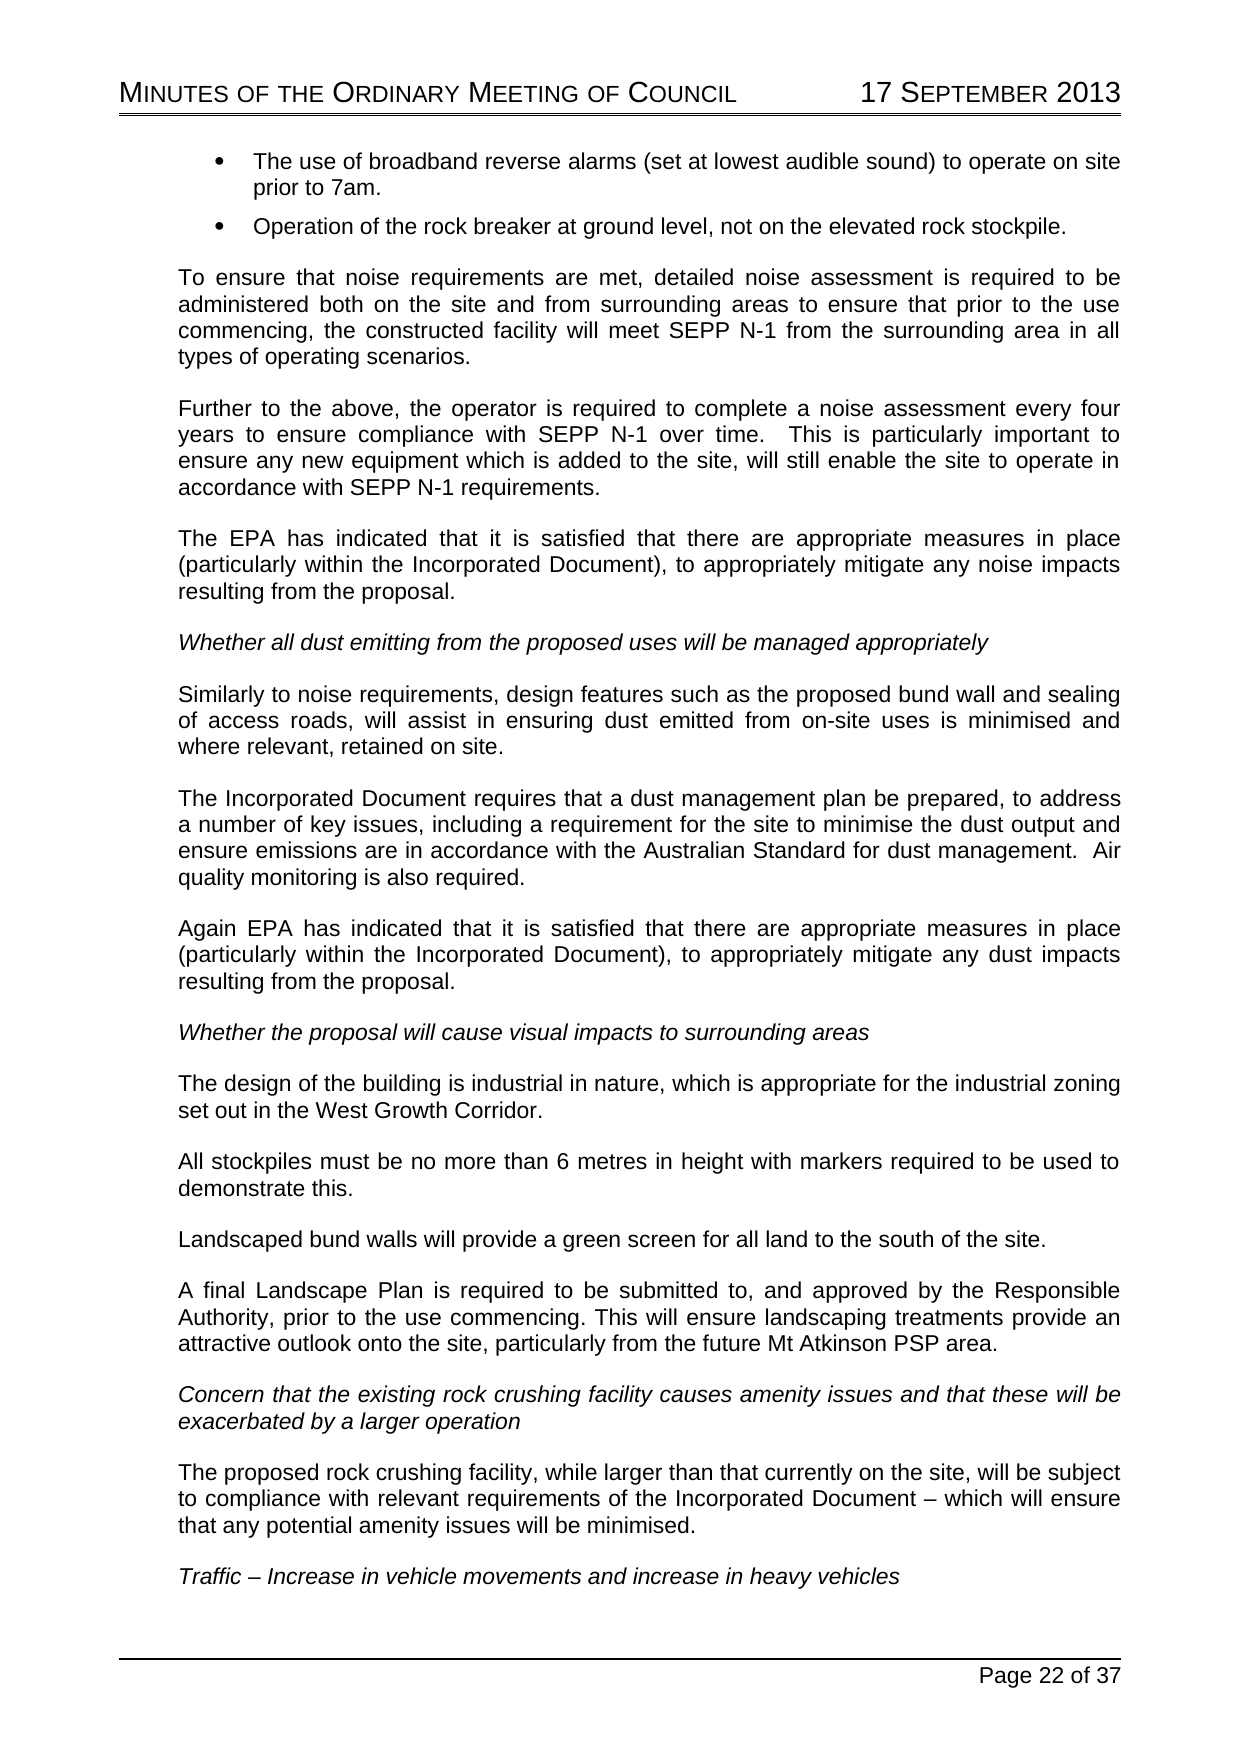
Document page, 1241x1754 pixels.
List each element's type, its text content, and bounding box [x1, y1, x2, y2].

text The proposed rock crushing facility, while larger than that currently on the site, will be subject to compliance with relevant requirements of the Incorporated Document – which will ensure that any potential amenity issues will be minimised. [178, 1459, 1121, 1538]
text Further to the above, the operator is required to complete a noise assessment every four years to ensure compliance with SEPP N-1 over time. This is particularly important to ensure any new equipment which is added to the site, will still enable the site to operate in accordance with SEPP N-1 requirements. [178, 395, 1121, 500]
text The Incorporated Document requires that a dust management plan be prepared, to address a number of key issues, including a requirement for the site to minimise the dust output and ensure emissions are in accordance with the Australian Standard for dust management. Air quality monitoring is also required. [178, 784, 1121, 890]
text Again EPA has indicated that it is satisfied that there are appropriate measures in place (particularly within the Incorporated Document), to appropriately mitigate any dust impacts resulting from the proposal. [178, 915, 1121, 994]
text The EPA has indicated that it is satisfied that there are appropriate measures in place (particularly within the Incorporated Document), to appropriately mitigate any noise impacts resulting from the proposal. [178, 525, 1121, 604]
text A final Landscape Plan is required to be submitted to, and approved by the Responsible Authority, prior to the use commencing. This will ensure landscaping treatments provide an attractive outlook onto the site, particularly from the future Mt Atkinson PSP area. [178, 1277, 1121, 1356]
text Similarly to noise requirements, design features such as the proposed bund wall and sealing of access roads, will assist in ensuring dust emitted from on-site uses is minimised and where relevant, retained on site. [178, 681, 1121, 759]
text  Operation of the rock breaker at ground level, not on the elevated rock stockpile. [215, 213, 1121, 239]
text The design of the building is industrial in nature, which is appropriate for the industrial zoning set out in the West Growth Corridor. [178, 1070, 1121, 1123]
text All stockpiles must be no more than 6 metres in height with markers required to be used to demonstrate this. [178, 1148, 1121, 1201]
text Landscaped bund walls will provide a green screen for all land to the south of the site. [178, 1226, 1121, 1252]
text To ensure that noise requirements are met, detailed noise assessment is required to be administered both on the site and from surrounding areas to ensure that prior to the use commencing, the constructed facility will meet SEPP N-1 from the surrounding area in all types of operating scenarios. [178, 264, 1121, 370]
text Traffic – Increase in vehicle movements and increase in heavy vehicles [178, 1563, 1121, 1589]
text Whether all dust emitting from the proposed uses will be managed appropriately [178, 629, 1121, 656]
text Concern that the existing rock crushing facility causes amenity issues and that these will be exacerbated by a larger operation [178, 1381, 1121, 1434]
text Whether the proposal will cause visual impacts to surrounding areas [178, 1019, 1121, 1045]
text  The use of broadband reverse alarms (set at lowest audible sound) to operate on site prior to 7am. [215, 148, 1121, 200]
